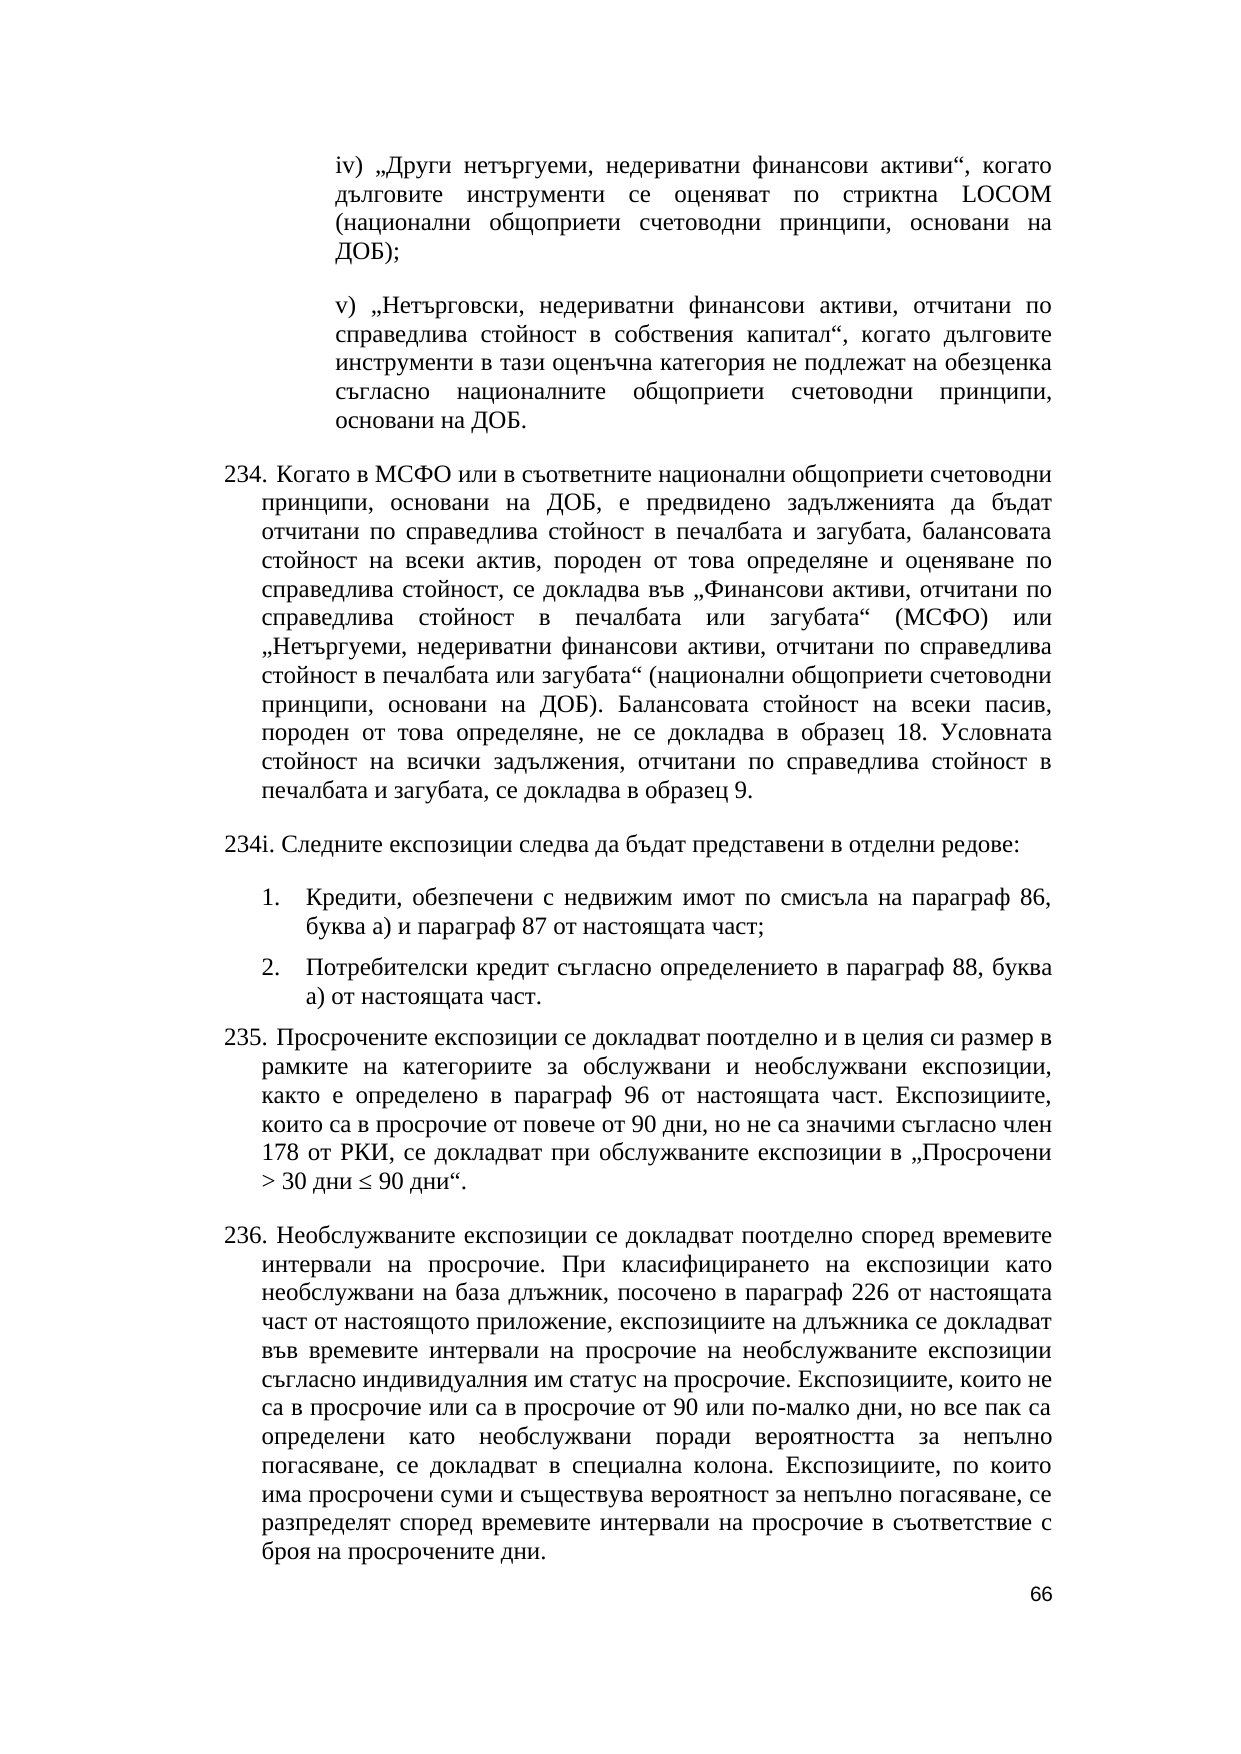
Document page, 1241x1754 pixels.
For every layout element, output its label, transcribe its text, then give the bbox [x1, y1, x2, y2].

list Кредити, обезпечени с недвижим имот по смисъла на параграф 86, буква а) и параграф 87 от настоящата част; [261, 882, 1053, 940]
text Когато в МСФО или в съответните национални общоприети счетоводни принципи, основани на ДОБ, е предвидено задълженията да бъдат отчитани по справедлива стойност в печалбата и загубата, балансовата стойност на всеки актив, породен от това определяне и оценяване по справедлива стойност, се докладва във „Финансови активи, отчитани по справедлива стойност в печалбата или загубата“ (МСФО) или „Нетъргуеми, недериватни финансови активи, отчитани по справедлива стойност в печалбата или загубата“ (национални общоприети счетоводни принципи, основани на ДОБ). Балансовата стойност на всеки пасив, породен от това определяне, не се докладва в образец 18. Условната стойност на всички задължения, отчитани по справедлива стойност в печалбата и загубата, се докладва в образец 9. [224, 459, 1053, 804]
text Необслужваните експозиции се докладват поотделно според времевите интервали на просрочие. При класифицирането на експозиции като необслужвани на база длъжник, посочено в параграф 226 от настоящата част от настоящото приложение, експозициите на длъжника се докладват във времевите интервали на просрочие на необслужваните експозиции съгласно индивидуалния им статус на просрочие. Експозициите, които не са в просрочие или са в просрочие от 90 или по-малко дни, но все пак са определени като необслужвани поради вероятността за непълно погасяване, се докладват в специална колона. Експозициите, по които има просрочени суми и съществува вероятност за непълно погасяване, се разпределят според времевите интервали на просрочие в съответствие с броя на просрочените дни. [224, 1220, 1053, 1565]
list v) „Нетърговски, недериватни финансови активи, отчитани по справедлива стойност в собствения капитал“, когато дълговите инструменти в тази оценъчна категория не подлежат на обезценка съгласно националните общоприети счетоводни принципи, основани на ДОБ. [335, 290, 1053, 434]
text Просрочените експозиции се докладват поотделно и в целия си размер в рамките на категориите за обслужвани и необслужвани експозиции, както е определено в параграф 96 от настоящата част. Експозициите, които са в просрочие от повече от 90 дни, но не са значими съгласно член 178 от РКИ, се докладват при обслужваните експозиции в „Просрочени > 30 дни ≤ 90 дни“. [224, 1022, 1053, 1195]
list 234i. Следните експозиции следва да бъдат представени в отделни редове: [224, 829, 1053, 857]
list iv) „Други нетъргуеми, недериватни финансови активи“, когато дълговите инструменти се оценяват по стриктна LOCOM (национални общоприети счетоводни принципи, основани на ДОБ); [335, 150, 1053, 265]
list Потребителски кредит съгласно определението в параграф 88, буква а) от настоящата част. [261, 952, 1053, 1010]
